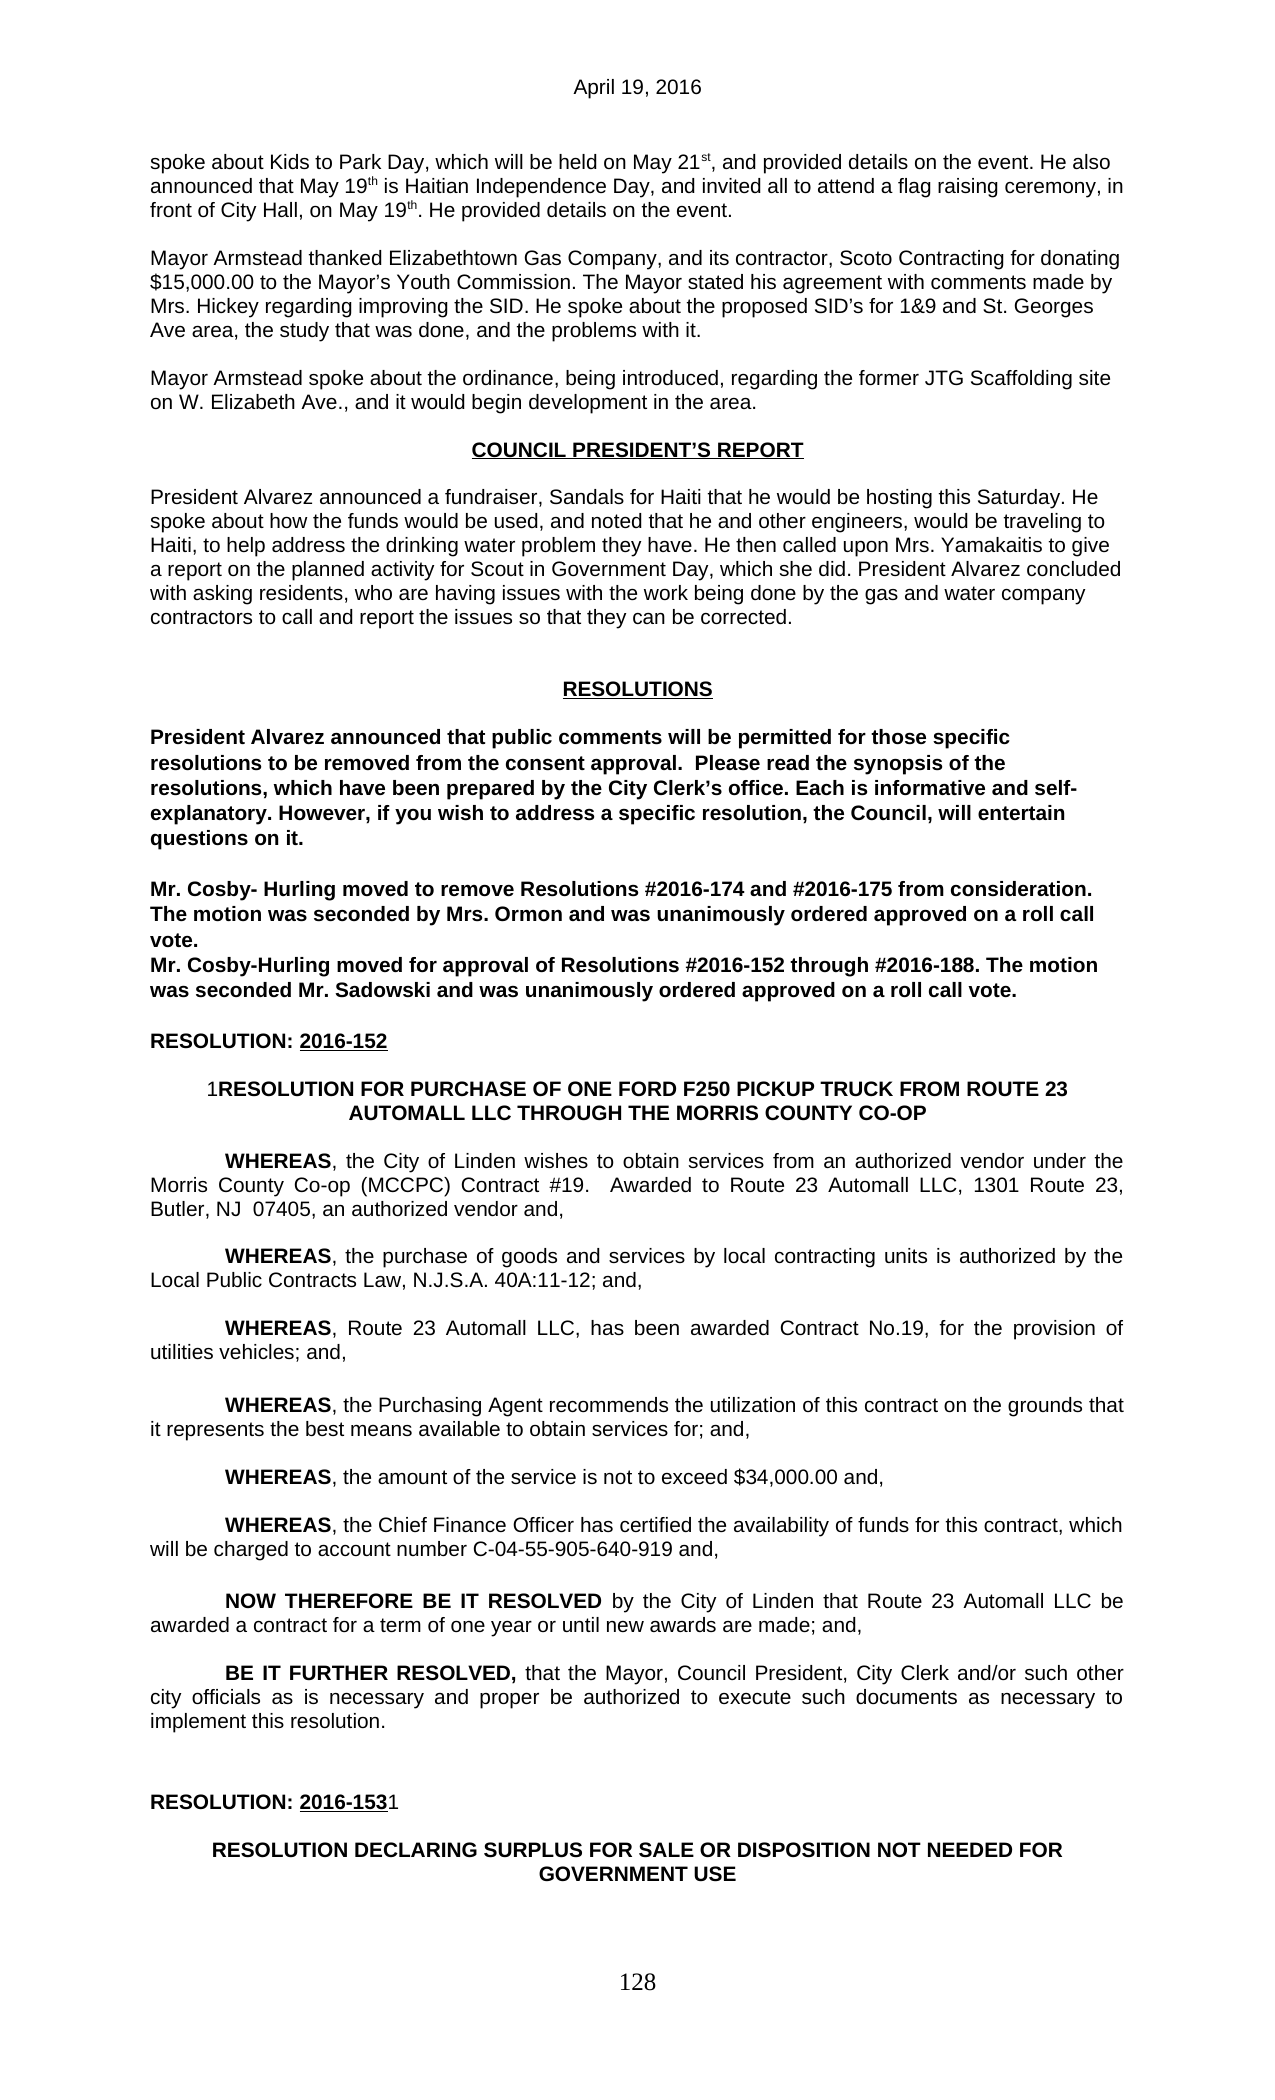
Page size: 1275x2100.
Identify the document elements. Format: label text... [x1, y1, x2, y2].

text RESOLUTION: 2016-152 [150, 1029, 1125, 1053]
text RESOLUTION: 2016-153 [150, 1790, 1125, 1814]
text WHEREAS, the City of Linden wishes to obtain services from an authorized vendor under the Morris County Co-op (MCCPC) Contract #19. Awarded to Route 23 Automall LLC, 1301 Route 23, Butler, NJ 07405, an authorized vendor and, [150, 1148, 1125, 1220]
text WHEREAS, the Chief Finance Officer has certified the availability of funds for this contract, which will be charged to account number C-04-55-905-640-919 and, [150, 1513, 1125, 1561]
text COUNCIL PRESIDENT’S REPORT [150, 437, 1125, 461]
text Mayor Armstead thanked Elizabethtown Gas Company, and its contractor, Scoto Contracting for donating $15,000.00 to the Mayor’s Youth Commission. The Mayor stated his agreement with comments made by Mrs. Hickey regarding improving the SID. He spoke about the proposed SID’s for 1&9 and St. Georges Ave area, the study that was done, and the problems with it. [150, 246, 1125, 342]
text NOW THEREFORE BE IT RESOLVED by the City of Linden that Route 23 Automall LLC be awarded a contract for a term of one year or until new awards are made; and, [150, 1589, 1125, 1637]
text Mr. Cosby-Hurling moved for approval of Resolutions #2016-152 through #2016-188. The motion was seconded Mr. Sadowski and was unanimously ordered approved on a roll call vote. [150, 953, 1125, 1002]
text RESOLUTION FOR PURCHASE OF ONE FORD F250 PICKUP TRUCK FROM ROUTE 23 AUTOMALL LLC THROUGH THE MORRIS COUNTY CO-OP [150, 1077, 1125, 1124]
text Mr. Cosby- Hurling moved to remove Resolutions #2016-174 and #2016-175 from consideration. The motion was seconded by Mrs. Ormon and was unanimously ordered approved on a roll call vote. [150, 877, 1125, 951]
text WHEREAS, Route 23 Automall LLC, has been awarded Contract No.19, for the provision of utilities vehicles; and, [150, 1316, 1125, 1364]
text Mayor Armstead spoke about the ordinance, being introduced, regarding the former JTG Scaffolding site on W. Elizabeth Ave., and it would begin development in the area. [150, 366, 1125, 413]
text WHEREAS, the purchase of goods and services by local contracting units is authorized by the Local Public Contracts Law, N.J.S.A. 40A:11-12; and, [150, 1244, 1125, 1292]
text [150, 150, 1125, 222]
text BE IT FURTHER RESOLVED, that the Mayor, Council President, City Clerk and/or such other city officials as is necessary and proper be authorized to execute such documents as necessary to implement this resolution. [150, 1661, 1125, 1733]
text President Alvarez announced that public comments will be permitted for those specific resolutions to be removed from the consent approval. Please read the synopsis of the resolutions, which have been prepared by the City Clerk’s office. Each is informative and self- explanatory. However, if you wish to address a specific resolution, the Council, will entertain questions on it. [150, 725, 1125, 850]
text RESOLUTION DECLARING SURPLUS FOR SALE OR DISPOSITION NOT NEEDED FOR GOVERNMENT USE [150, 1838, 1125, 1886]
text WHEREAS, the amount of the service is not to exceed $34,000.00 and, [150, 1465, 1125, 1489]
text RESOLUTIONS [150, 677, 1125, 701]
text WHEREAS, the Purchasing Agent recommends the utilization of this contract on the grounds that it represents the best means available to obtain services for; and, [150, 1393, 1125, 1441]
text President Alvarez announced a fundraiser, Sandals for Haiti that he would be hosting this Saturday. He spoke about how the funds would be used, and noted that he and other engineers, would be traveling to Haiti, to help address the drinking water problem they have. He then called upon Mrs. Yamakaitis to give a report on the planned activity for Scout in Government Day, which she did. President Alvarez concluded with asking residents, who are having issues with the work being done by the gas and water company contractors to call and report the issues so that they can be corrected. [150, 485, 1125, 629]
